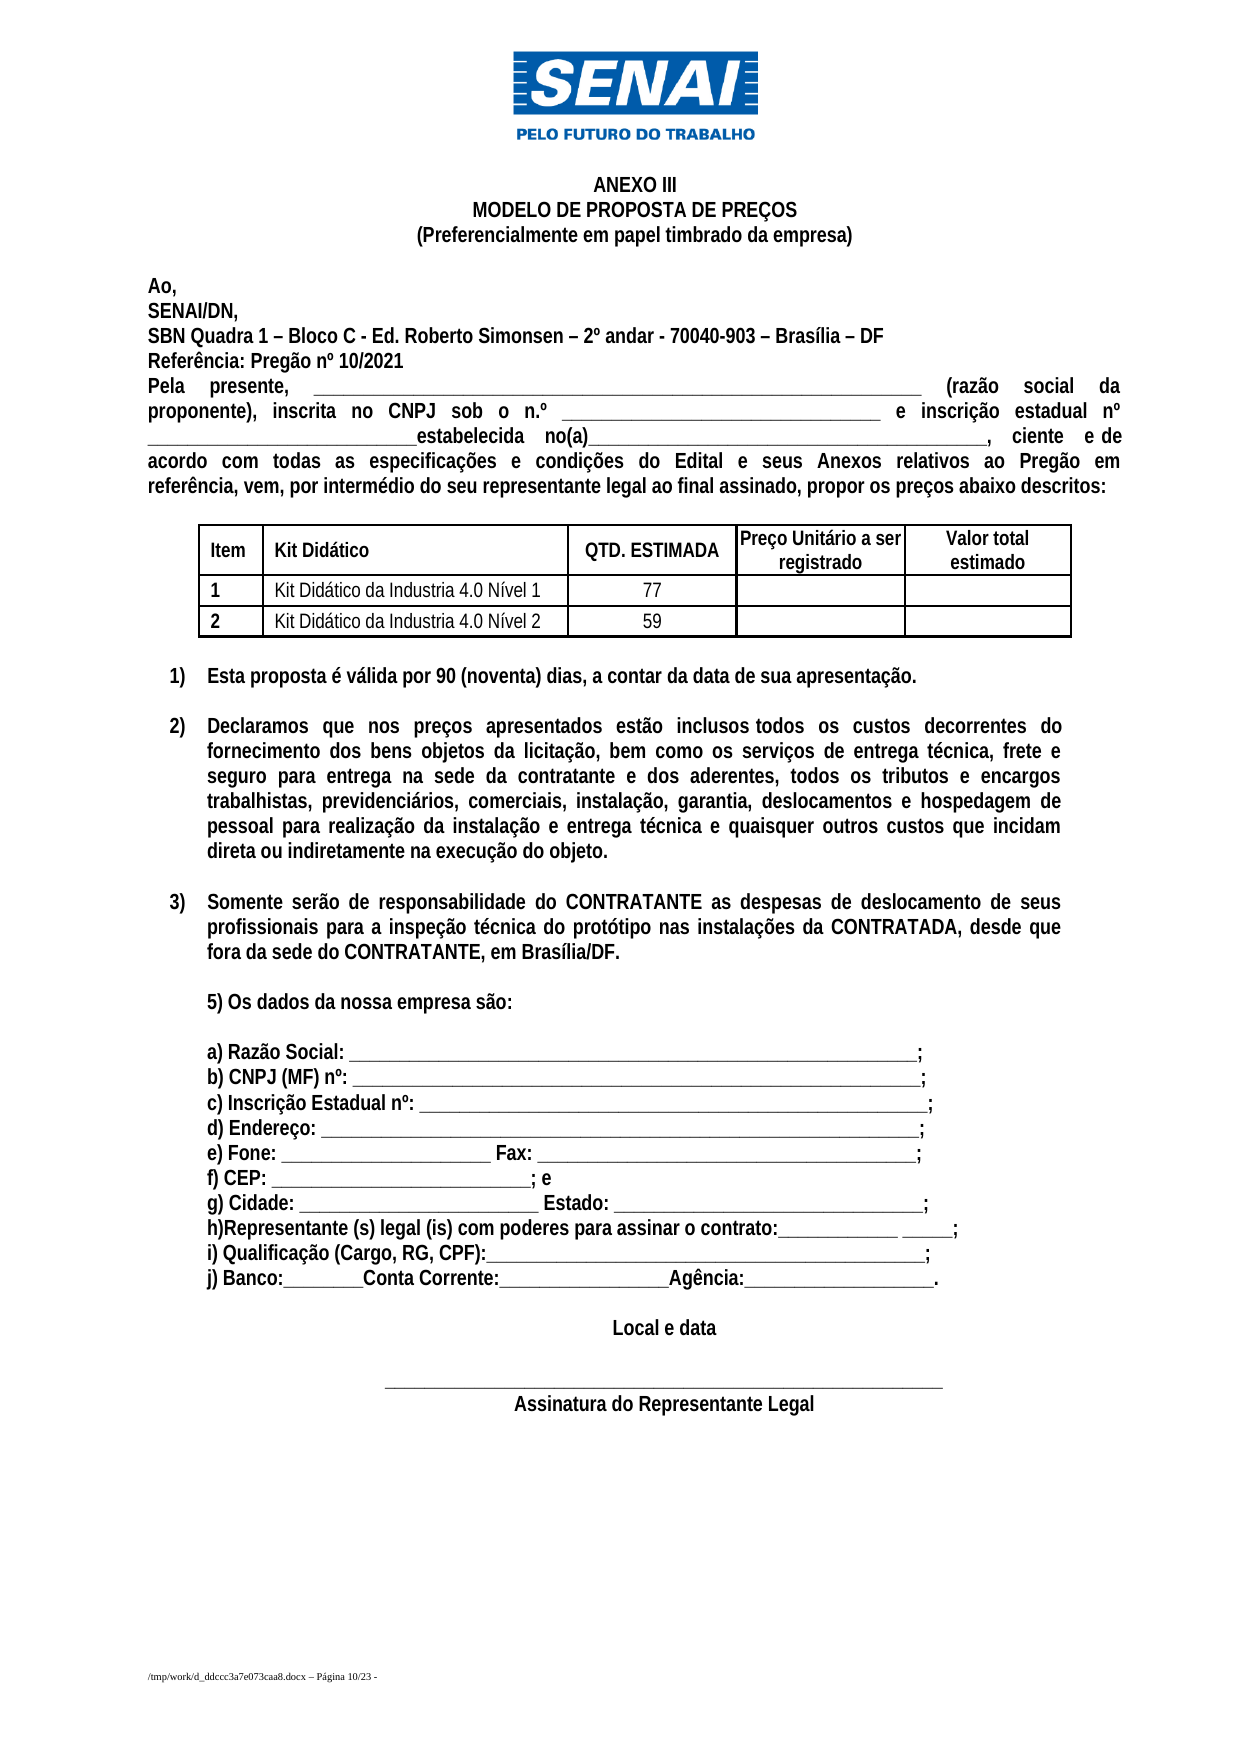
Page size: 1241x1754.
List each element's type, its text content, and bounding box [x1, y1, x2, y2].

subtitle Referência: Pregão nº 10/2021 [148, 348, 1122, 373]
table_header QTD. ESTIMADA [569, 526, 735, 574]
text h)Representante (s) legal (is) com poderes para assinar o contrato:____________ _____; [207, 1215, 1122, 1240]
text b) CNPJ (MF) nº: _________________________________________________________; [207, 1064, 1122, 1089]
text ANEXO III [148, 172, 1122, 197]
text j) Banco:________Conta Corrente:_________________Agência:___________________. [207, 1265, 1122, 1290]
text Assinatura do Representante Legal [207, 1391, 1122, 1416]
table_cell Kit Didático da Industria 4.0 Nível 2 [264, 607, 567, 635]
text 5) Os dados da nossa empresa são: [207, 989, 1122, 1014]
text (Preferencialmente em papel timbrado da empresa) [148, 222, 1122, 247]
table_header Valor total estimado [906, 526, 1070, 574]
text i) Qualificação (Cargo, RG, CPF):____________________________________________; [207, 1240, 1122, 1265]
text a) Razão Social: _________________________________________________________; [207, 1039, 1122, 1064]
text SENAI/DN, [148, 298, 1122, 323]
table_cell 59 [569, 607, 735, 635]
text g) Cidade: ________________________ Estado: _______________________________; [207, 1190, 1122, 1215]
table_cell [738, 576, 904, 604]
table_cell Kit Didático da Industria 4.0 Nível 1 [264, 576, 567, 604]
table_header Preço Unitário a ser registrado [738, 526, 904, 574]
text SBN Quadra 1 – Bloco C - Ed. Roberto Simonsen – 2º andar - 70040-903 – Brasília – DF [148, 323, 1122, 348]
table_cell [906, 576, 1070, 604]
list 2) Declaramos que nos preços apresentados estão inclusos todos os custos decorrentes do fornecimento dos bens objetos da licitação, bem como os serviços de entrega técnica, frete e seguro para entrega na sede da contratante e dos aderentes, todos os tributos e encargos trabalhistas, previdenciários, comerciais, instalação, garantia, deslocamentos e hospedagem de pessoal para realização da instalação e entrega técnica e quaisquer outros custos que incidam direta ou indiretamente na execução do objeto. [169, 713, 1063, 863]
table_header Kit Didático [264, 526, 567, 574]
text Pela presente, _____________________________________________________________ (razão social da proponente), inscrita no CNPJ sob o n.º ________________________________ e inscrição estadual nº ___________________________estabelecida no(a)________________________________________, ciente e de acordo com todas as especificações e condições do Edital e seus Anexos relativos ao Pregão em referência, vem, por intermédio do seu representante legal ao final assinado, propor os preços abaixo descritos: [148, 373, 1122, 498]
text f) CEP: __________________________; e [207, 1165, 1122, 1190]
text e) Fone: _____________________ Fax: ______________________________________; [207, 1139, 1122, 1165]
table_cell 77 [569, 576, 735, 604]
list 3) Somente serão de responsabilidade do CONTRATANTE as despesas de deslocamento de seus profissionais para a inspeção técnica do protótipo nas instalações da CONTRATADA, desde que fora da sede do CONTRATANTE, em Brasília/DF. [169, 888, 1063, 964]
text Ao, [148, 273, 1122, 298]
table_cell 2 [200, 607, 262, 635]
text c) Inscrição Estadual nº: ___________________________________________________; [207, 1089, 1122, 1114]
text d) Endereço: ____________________________________________________________; [207, 1114, 1122, 1139]
table_header Item [200, 526, 262, 574]
table_cell 1 [200, 576, 262, 604]
picture [512, 50, 758, 140]
table_cell [906, 607, 1070, 635]
table_cell [738, 607, 904, 635]
text MODELO DE PROPOSTA DE PREÇOS [148, 197, 1122, 222]
text Local e data [207, 1315, 1122, 1340]
text ________________________________________________________ [207, 1366, 1122, 1391]
list 1) Esta proposta é válida por 90 (noventa) dias, a contar da data de sua apresentação. [169, 663, 1063, 688]
